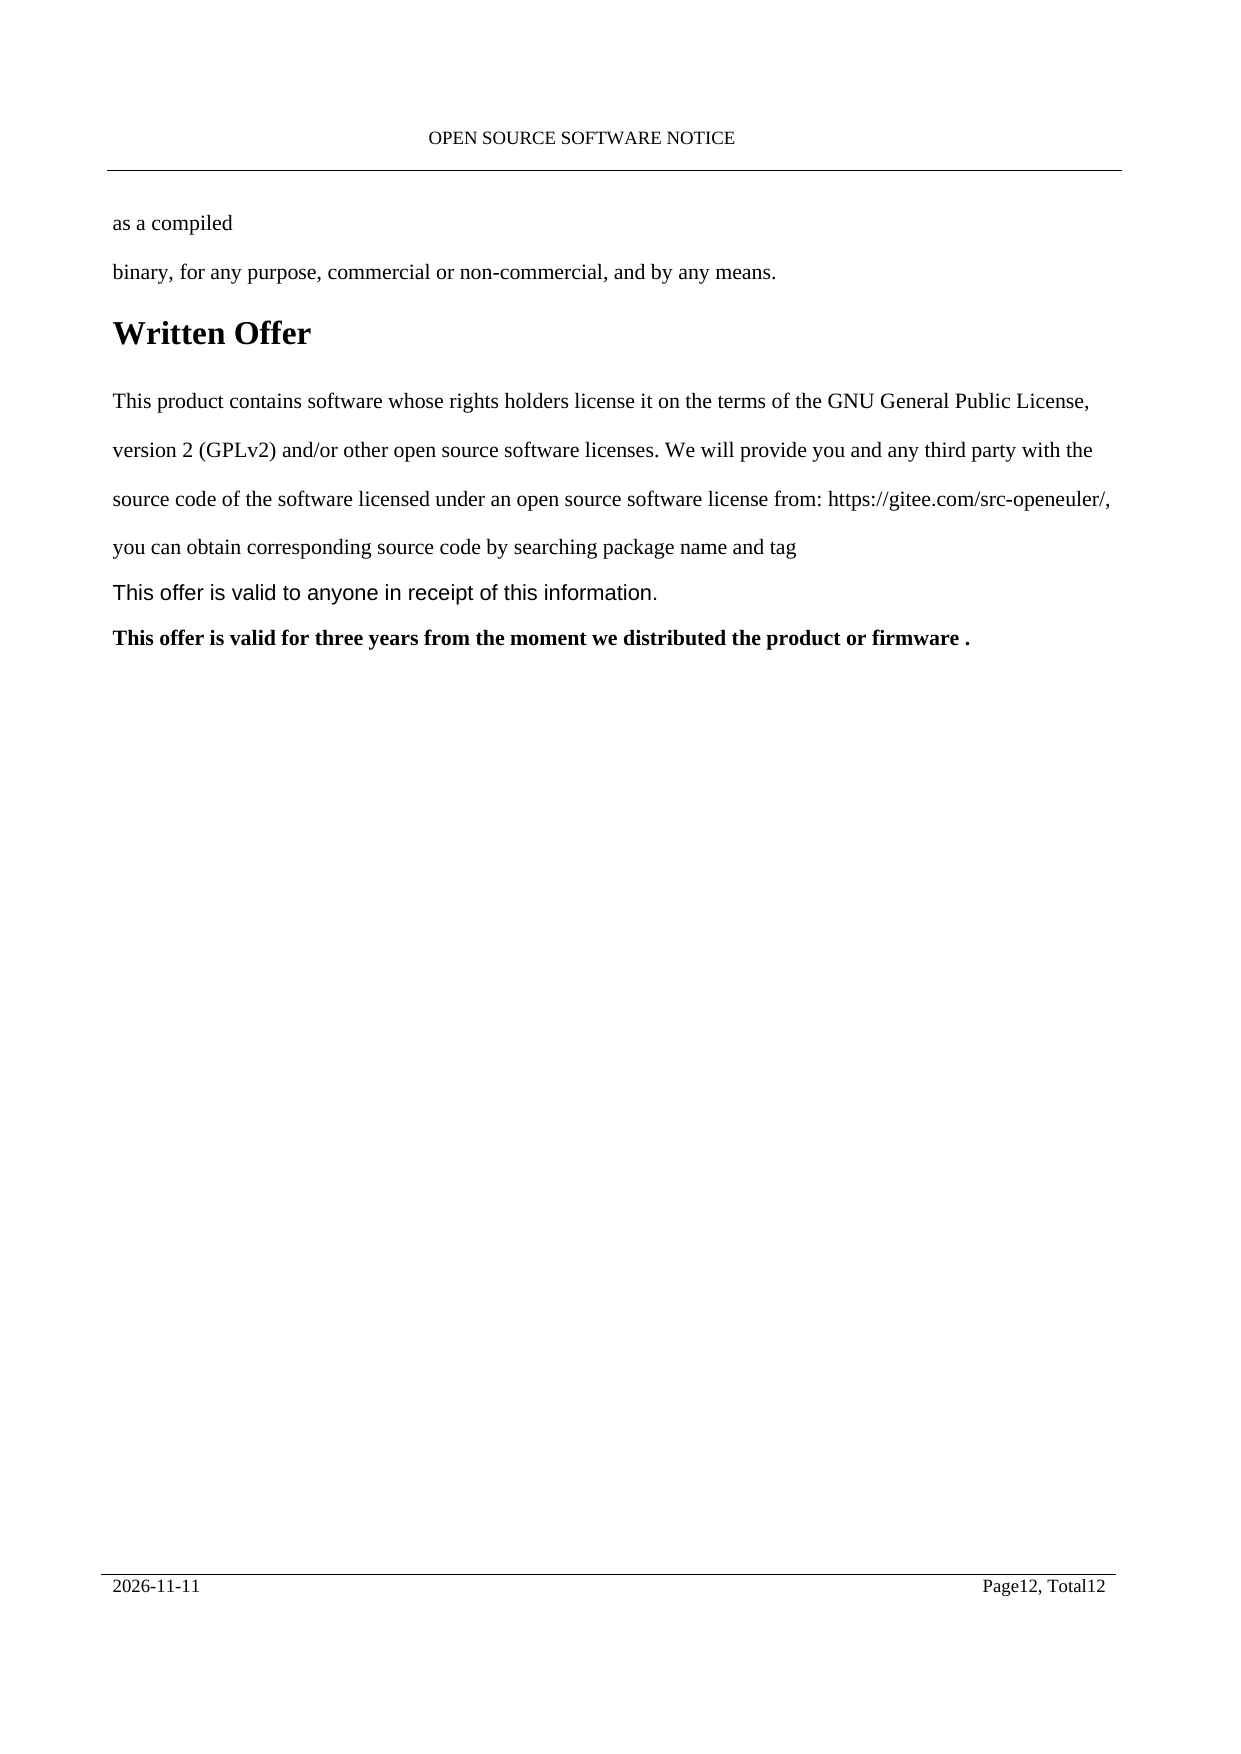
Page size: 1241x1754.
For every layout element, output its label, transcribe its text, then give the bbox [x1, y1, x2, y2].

text This offer is valid for three years from the moment we distributed the product or firmware . [112, 621, 1128, 653]
text This product contains software whose rights holders license it on the terms of the GNU General Public License, version 2 (GPLv2) and/or other open source software licenses. We will provide you and any third party with the source code of the software licensed under an open source software license from: https://gitee.com/src-openeuler/, you can obtain corresponding source code by searching package name and tag [112, 384, 1128, 563]
text Written Offer [112, 300, 1128, 365]
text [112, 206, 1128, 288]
text This offer is valid to anyone in receipt of this information. [112, 576, 1128, 608]
